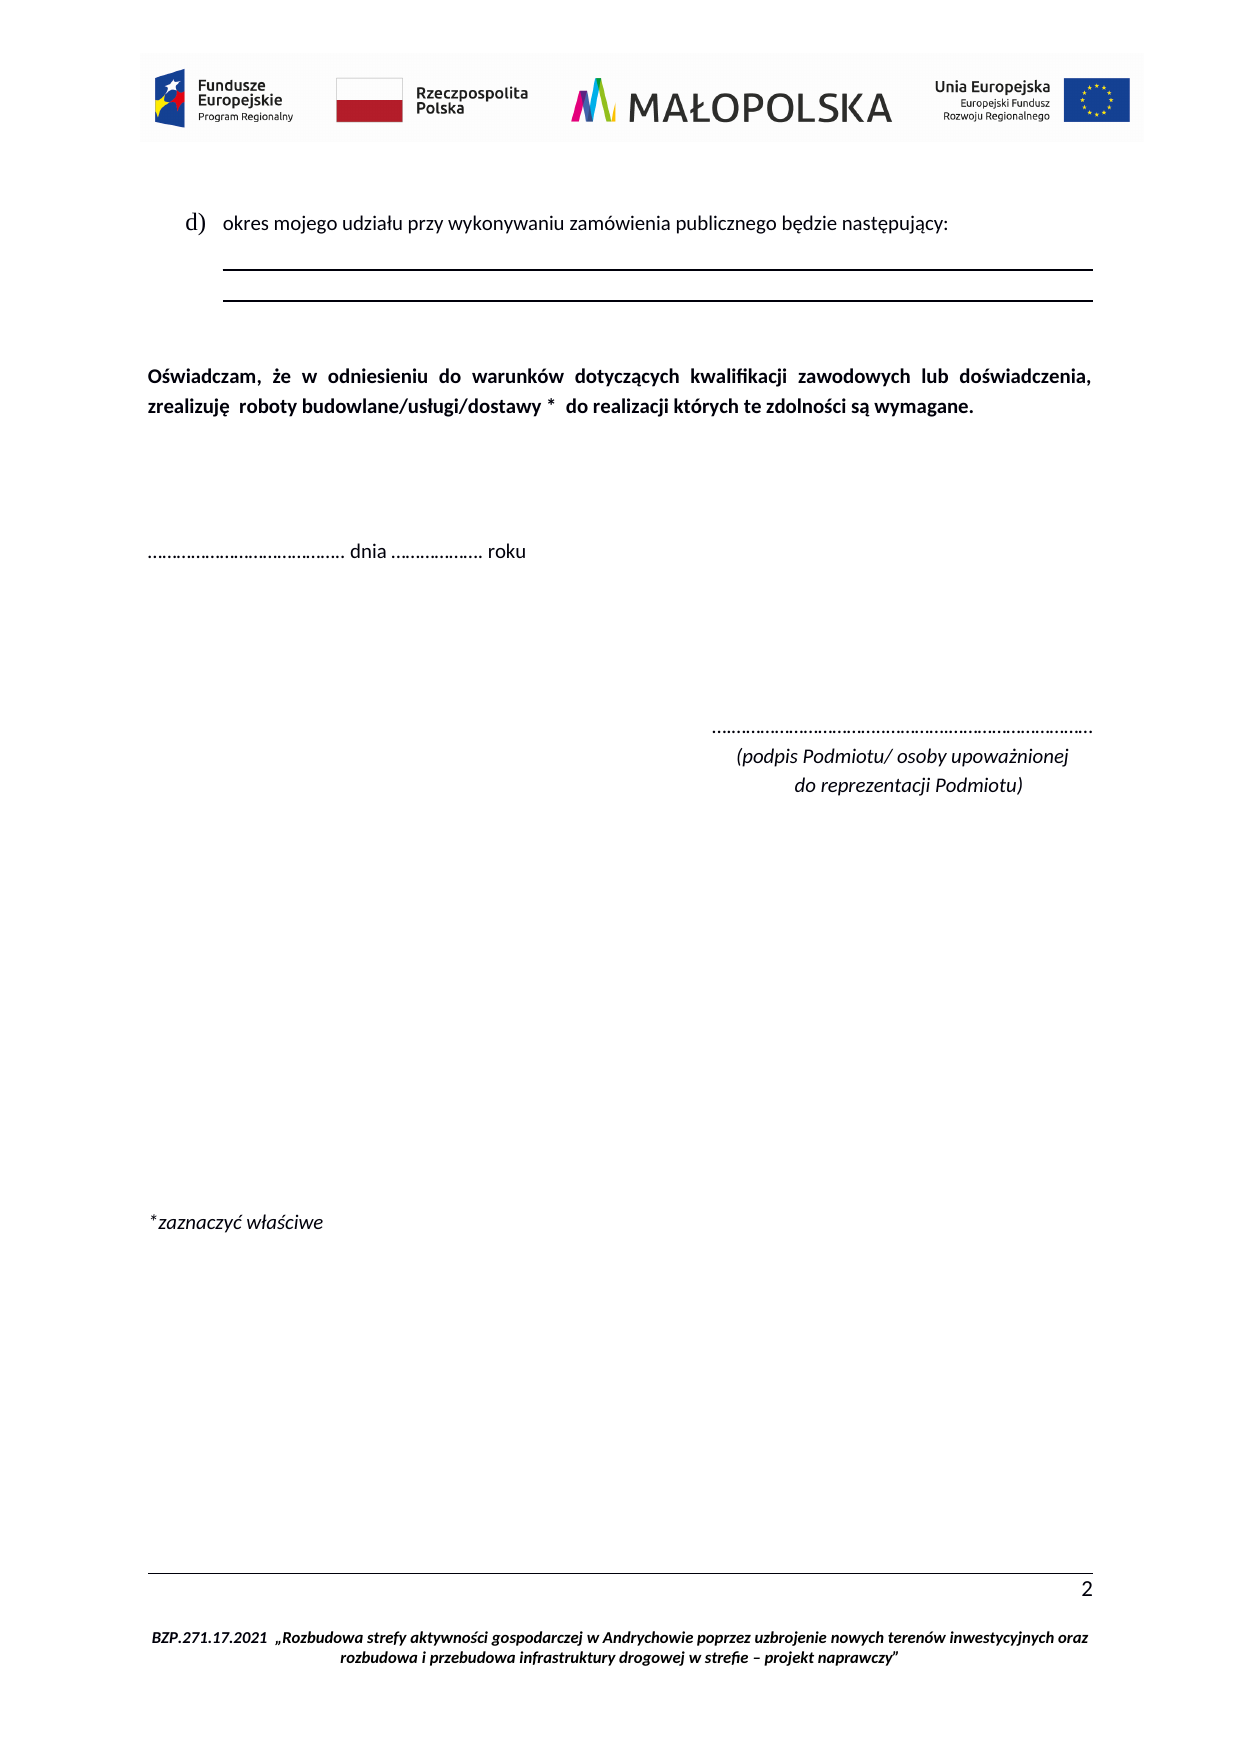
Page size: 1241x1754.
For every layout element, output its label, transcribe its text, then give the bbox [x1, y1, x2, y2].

text (podpis Podmiotu/ osoby upoważnionej [148, 743, 1069, 768]
text Oświadczam, że w odniesieniu do warunków dotyczących kwalifikacji zawodowych lub doświadczenia, zrealizuję roboty budowlane/usługi/dostawy * do realizacji których te zdolności są wymagane. [148, 364, 1093, 418]
picture [140, 53, 1144, 142]
text ….…………………………..………….………………………… [148, 714, 1093, 739]
text do reprezentacji Podmiotu) [744, 772, 1069, 797]
list okres mojego udziału przy wykonywaniu zamówienia publicznego będzie następujący: [185, 207, 1093, 235]
text ………………………………….. dnia ………………. roku [148, 539, 1093, 564]
text *zaznaczyć właściwe [148, 1209, 1093, 1235]
